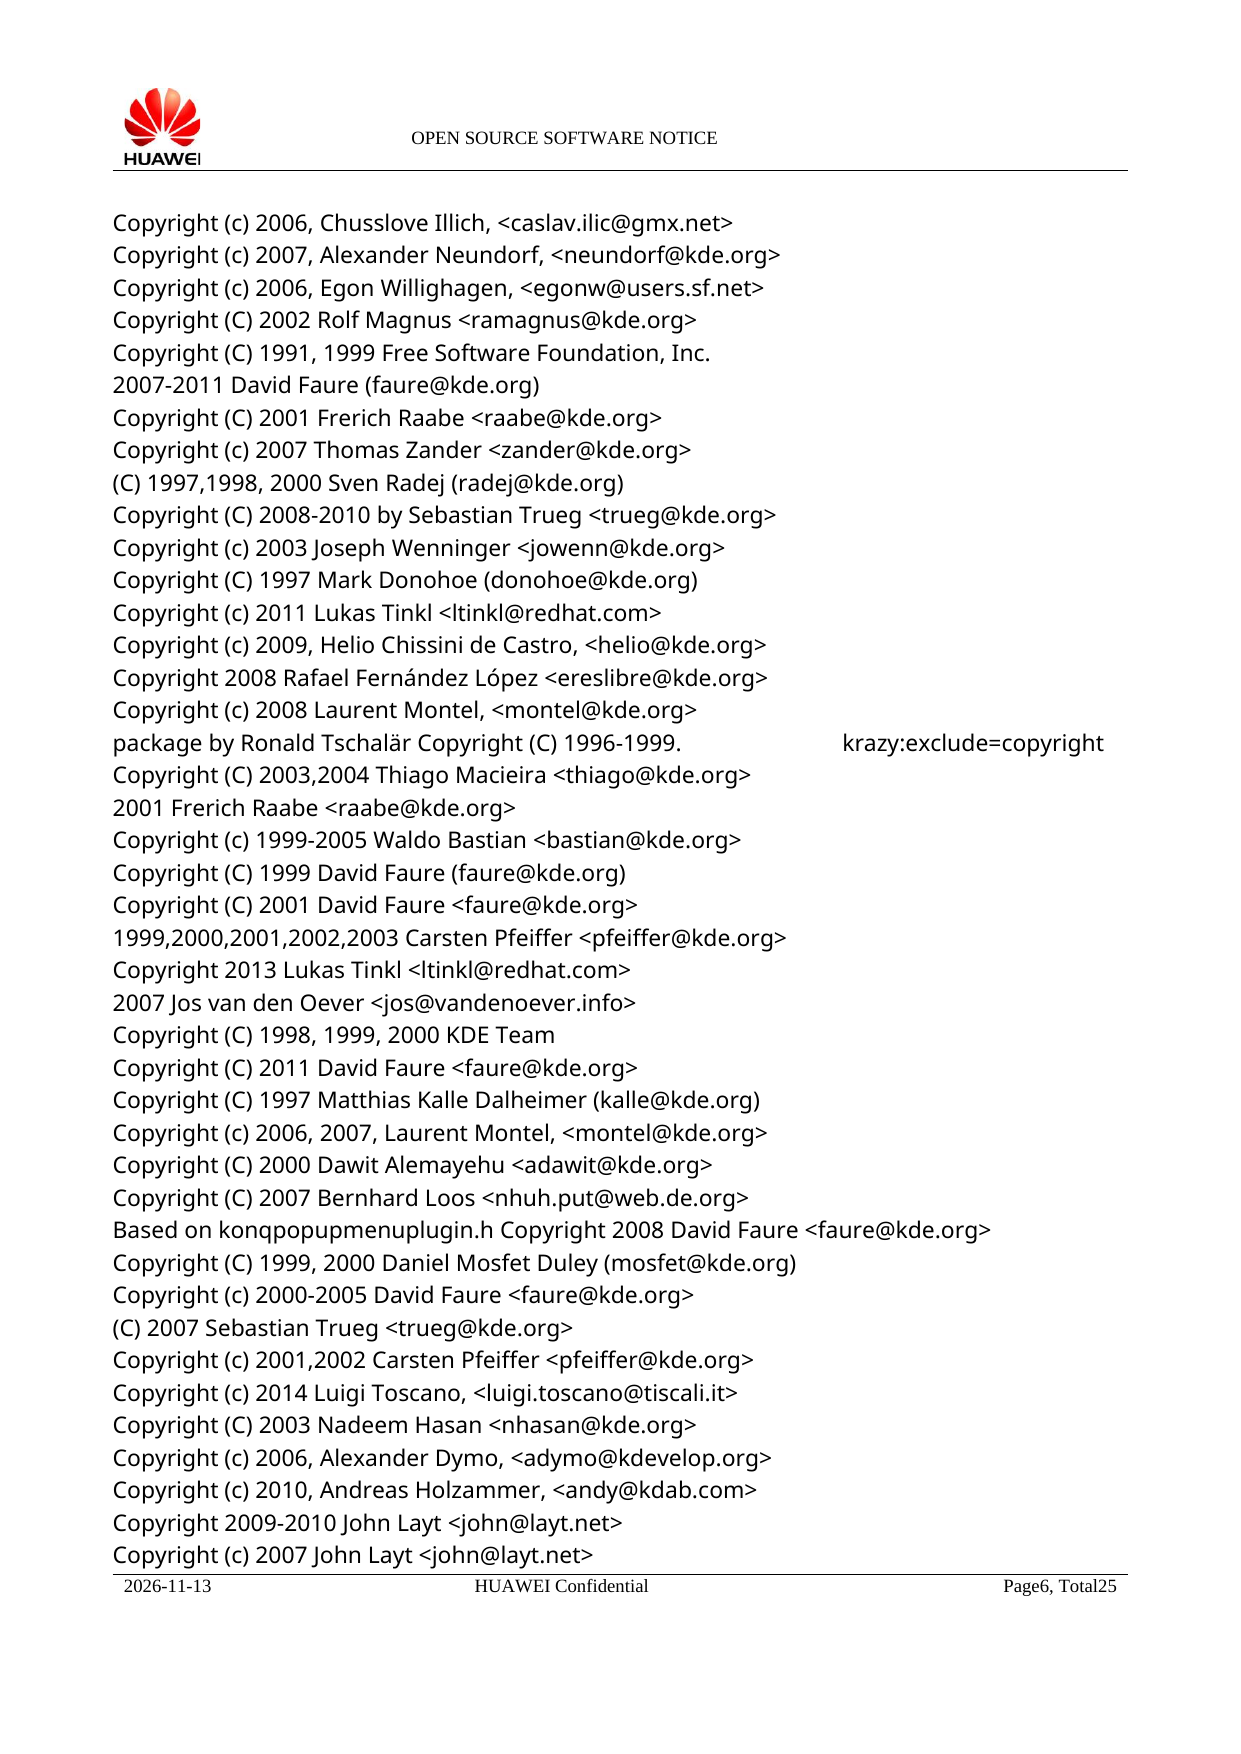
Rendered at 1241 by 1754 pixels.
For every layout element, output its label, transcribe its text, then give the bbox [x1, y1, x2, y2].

picture [124, 88, 201, 165]
